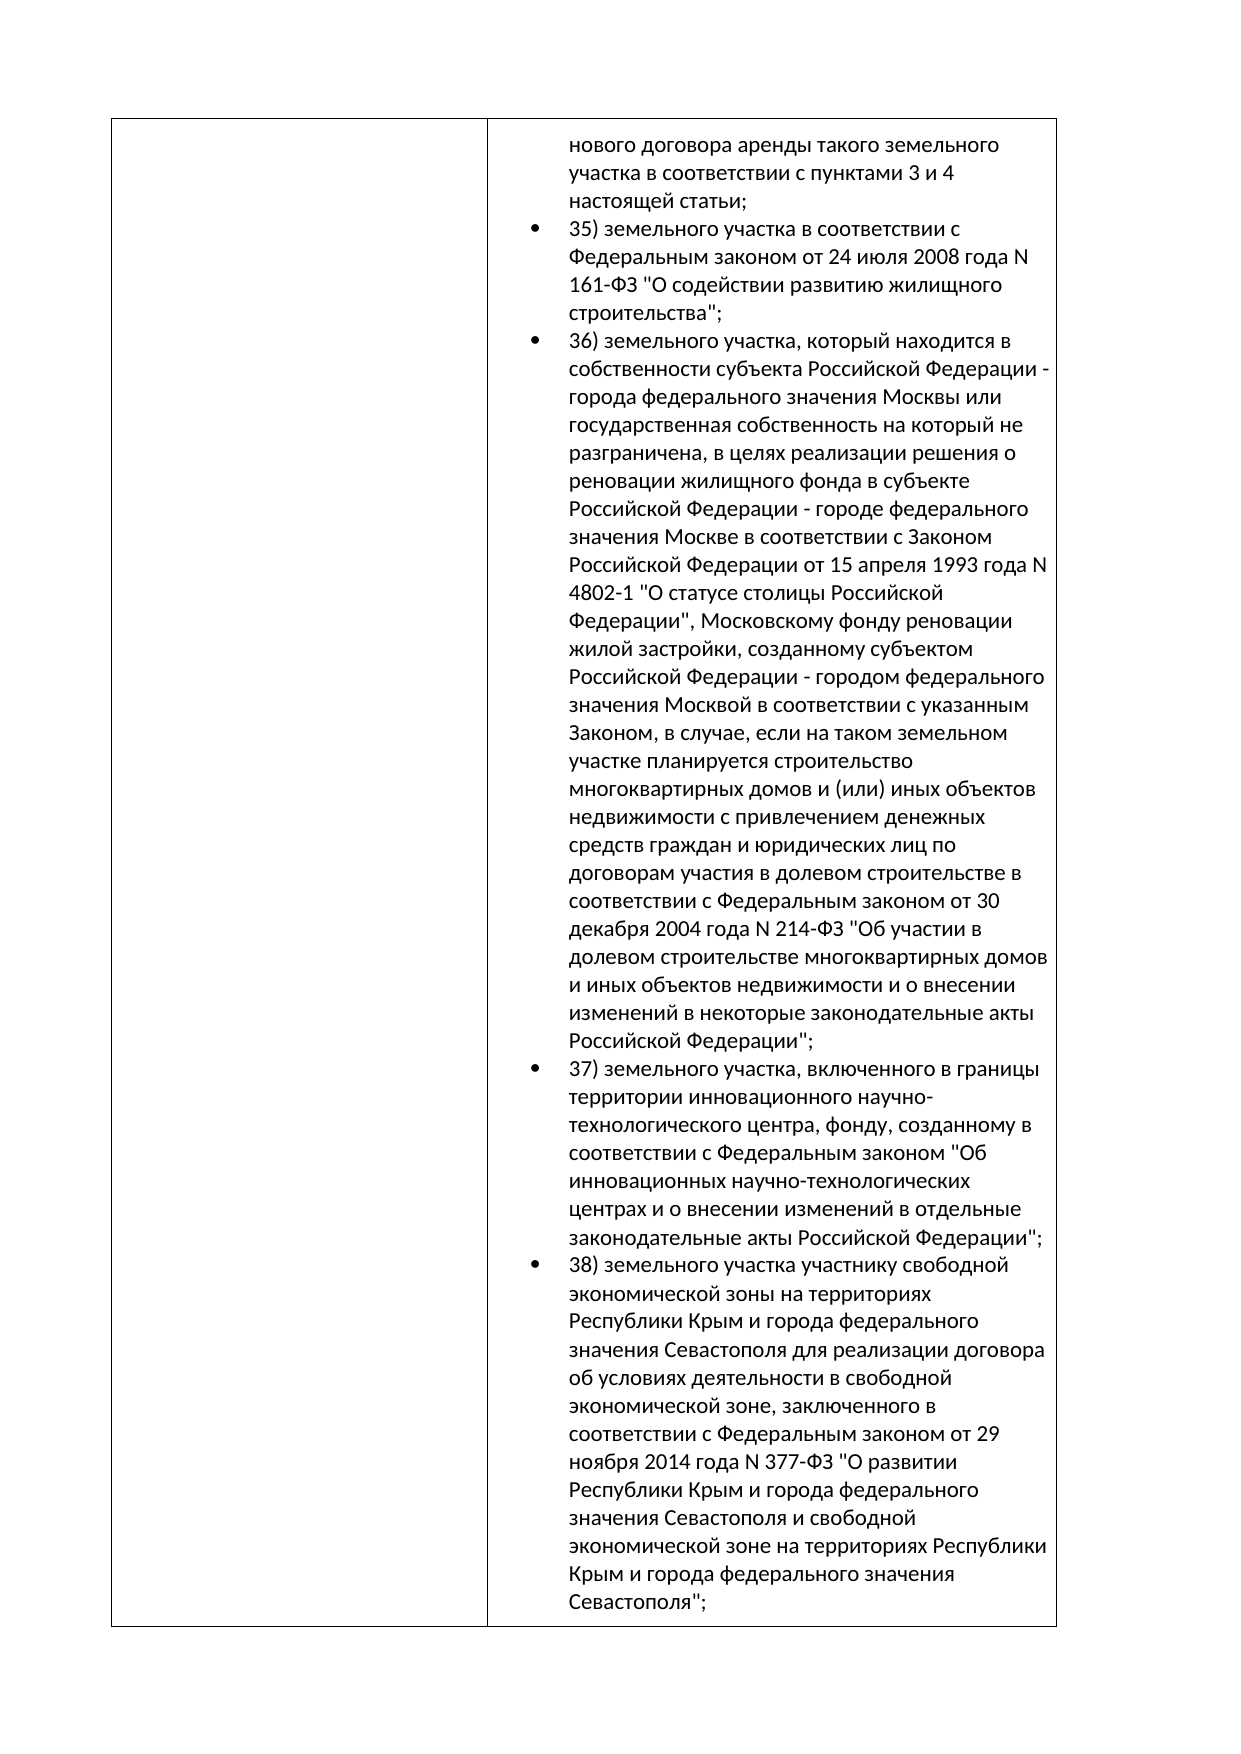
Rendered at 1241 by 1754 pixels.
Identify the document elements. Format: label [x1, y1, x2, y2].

table_cell [488, 119, 1056, 1626]
table_cell [112, 119, 487, 1626]
